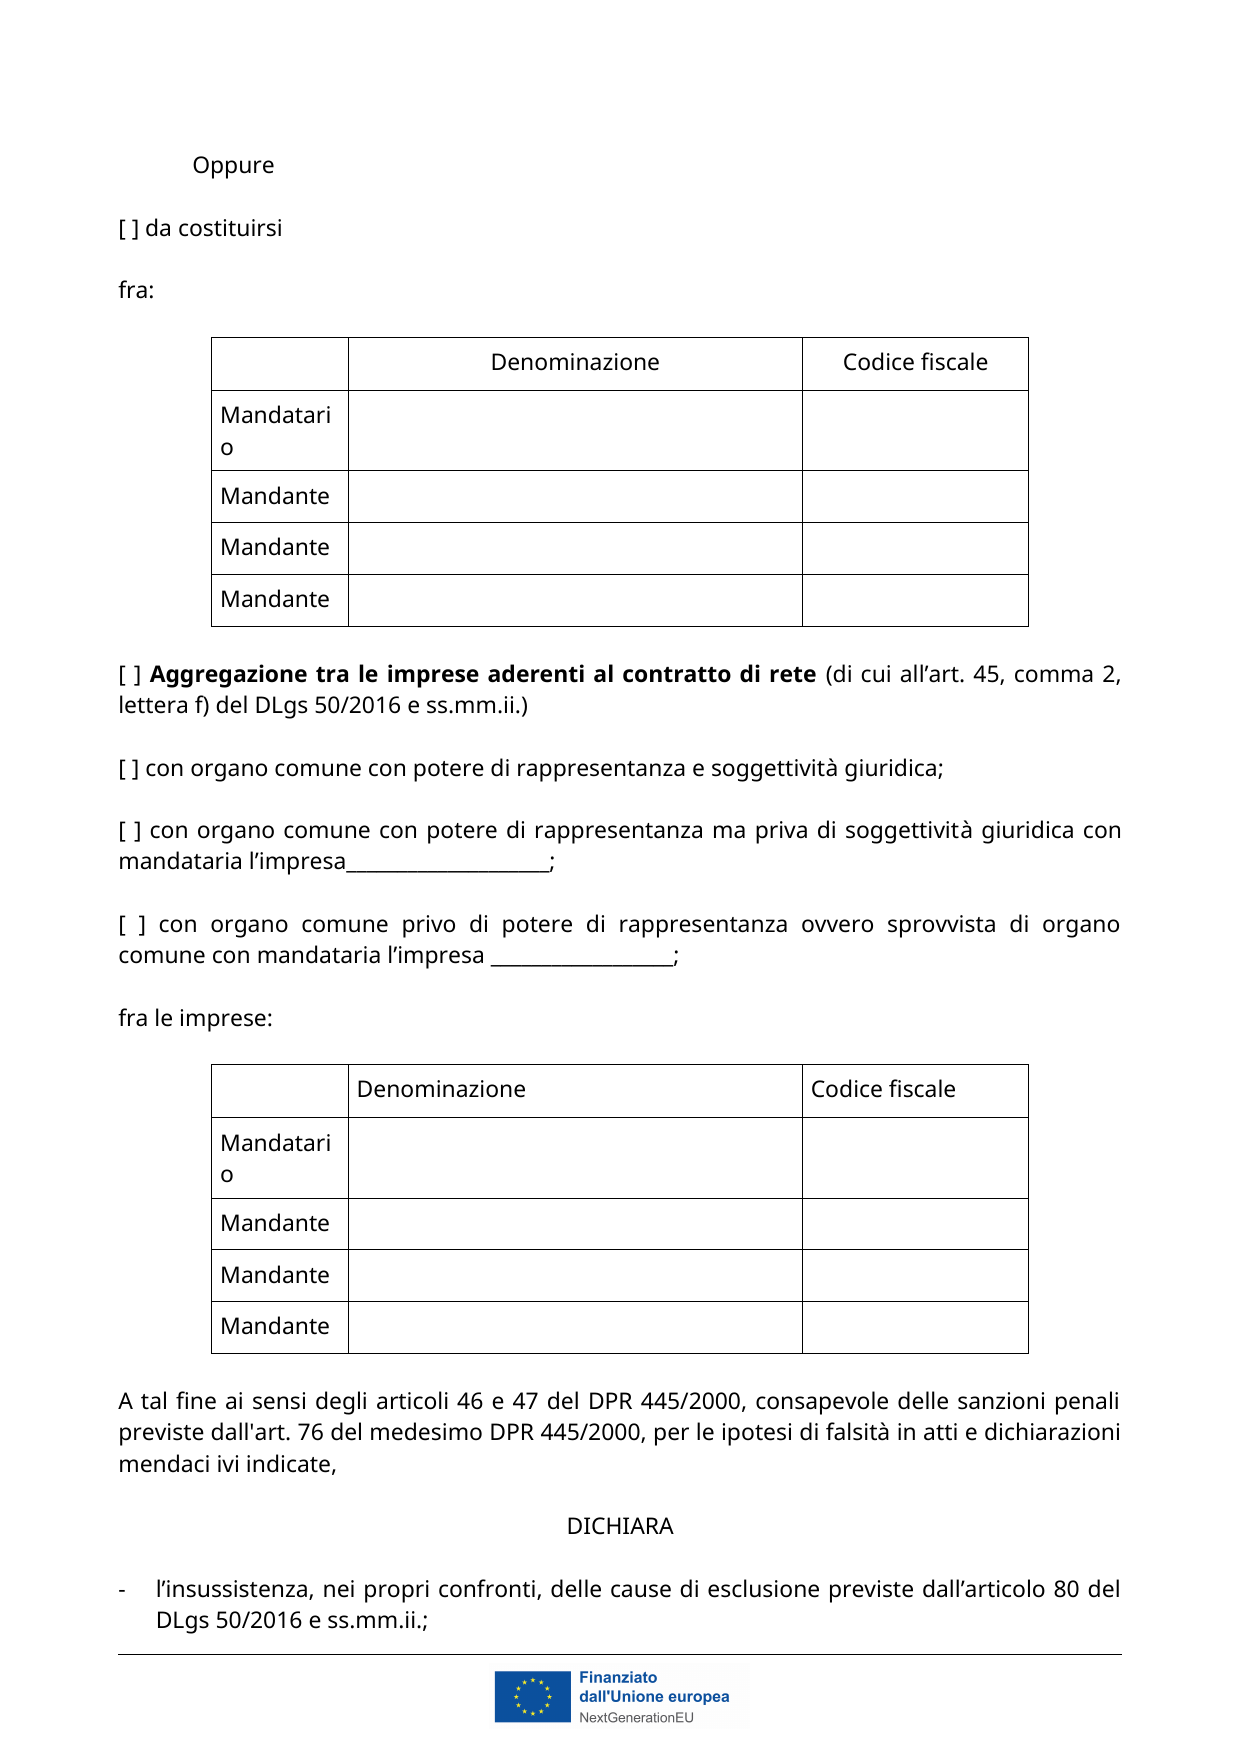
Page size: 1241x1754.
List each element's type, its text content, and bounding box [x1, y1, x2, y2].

table_cell Mandante [212, 575, 348, 626]
table_cell Mandante [212, 471, 348, 522]
table_cell [349, 1250, 802, 1301]
table_header Denominazione [349, 1065, 802, 1117]
table_cell [349, 391, 802, 470]
table_cell [349, 1199, 802, 1249]
table_header Codice fiscale [803, 338, 1028, 390]
text [ ] Aggregazione tra le imprese aderenti al contratto di rete (di cui all’art. 45, comma 2, lettera f) del DLgs 50/2016 e ss.mm.ii.) [118, 658, 1122, 720]
table_header [212, 338, 348, 390]
table_cell [349, 1302, 802, 1353]
table_cell Mandatario [212, 391, 348, 470]
text A tal fine ai sensi degli articoli 46 e 47 del DPR 445/2000, consapevole delle sanzioni penali previste dall'art. 76 del medesimo DPR 445/2000, per le ipotesi di falsità in atti e dichiarazioni mendaci ivi indicate, [118, 1385, 1122, 1479]
table_cell Mandatario [212, 1118, 348, 1197]
text Oppure [118, 149, 1122, 181]
picture [489, 1663, 750, 1729]
table_cell [349, 471, 802, 522]
table_cell [349, 523, 802, 574]
text [ ] con organo comune privo di potere di rappresentanza ovvero sprovvista di organo comune con mandataria l’impresa __________________; [118, 908, 1122, 970]
table_cell [349, 1118, 802, 1197]
text [ ] con organo comune con potere di rappresentanza ma priva di soggettività giuridica con mandataria l’impresa____________________; [118, 783, 1122, 877]
table_cell Mandante [212, 1199, 348, 1249]
table_cell [803, 1118, 1028, 1197]
table_cell [803, 471, 1028, 522]
text fra: [118, 274, 1122, 306]
table_cell [803, 1199, 1028, 1249]
table_cell Mandante [212, 1302, 348, 1353]
table_cell [803, 1250, 1028, 1301]
text DICHIARA [118, 1510, 1122, 1541]
table_cell Mandante [212, 1250, 348, 1301]
table_cell [803, 575, 1028, 626]
table_cell [803, 523, 1028, 574]
table_header [212, 1065, 348, 1117]
table_header Codice fiscale [803, 1065, 1028, 1117]
text [ ] da costituirsi [118, 212, 1122, 243]
list l’insussistenza, nei propri confronti, delle cause di esclusione previste dall’articolo 80 del DLgs 50/2016 e ss.mm.ii.; [118, 1572, 1122, 1635]
table_cell [349, 575, 802, 626]
table_cell [803, 391, 1028, 470]
text fra le imprese: [118, 1002, 1122, 1033]
table_cell Mandante [212, 523, 348, 574]
text [ ] con organo comune con potere di rappresentanza e soggettività giuridica; [118, 752, 1122, 783]
table_header Denominazione [349, 338, 802, 390]
table_cell [803, 1302, 1028, 1353]
